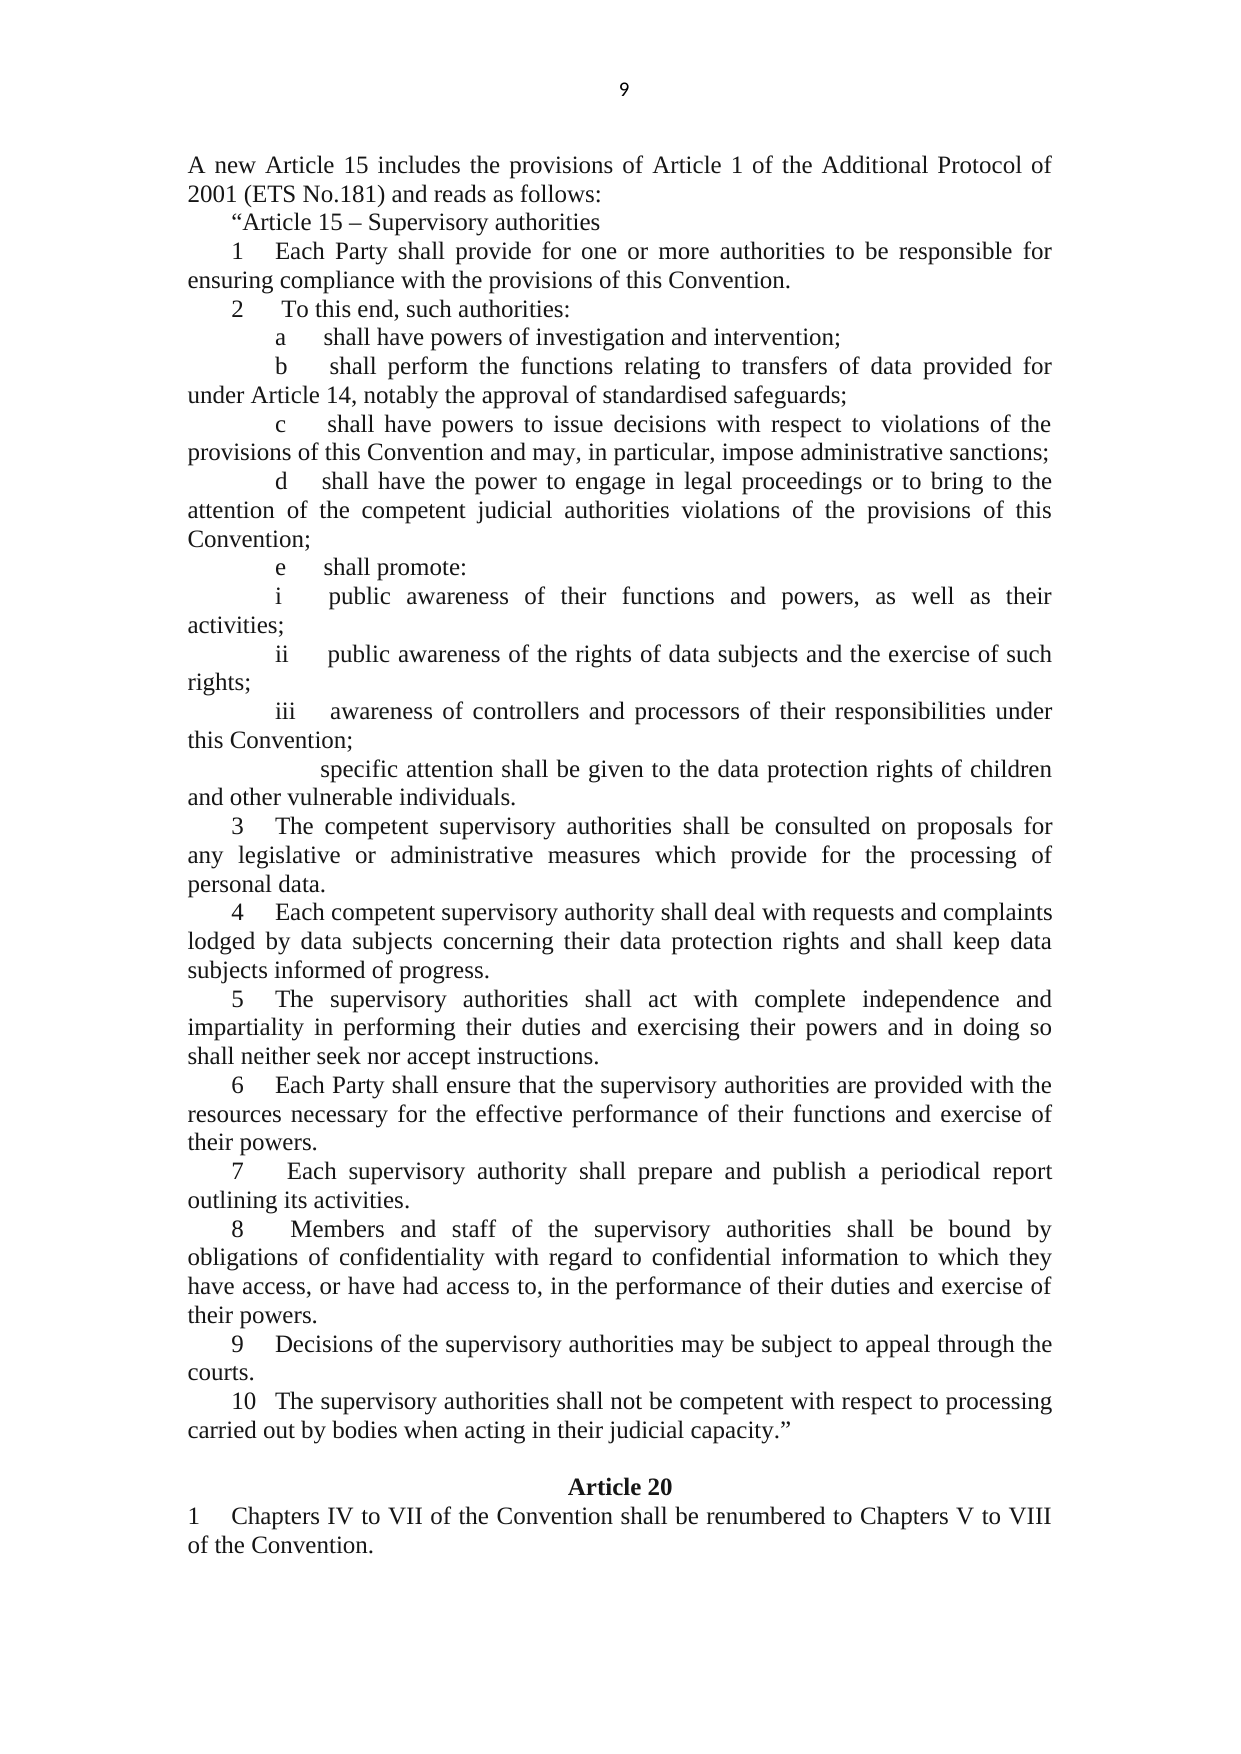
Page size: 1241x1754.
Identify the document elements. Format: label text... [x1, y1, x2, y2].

text specific attention shall be given to the data protection rights of children and other vulnerable individuals. [187, 754, 1053, 811]
text iii awareness of controllers and processors of their responsibilities under this Convention; [187, 696, 1053, 754]
text d shall have the power to engage in legal proceedings or to bring to the attention of the competent judicial authorities violations of the provisions of this Convention; [187, 466, 1053, 552]
text b shall perform the functions relating to transfers of data provided for under Article 14, notably the approval of standardised safeguards; [187, 351, 1053, 409]
text 5 The supervisory authorities shall act with complete independence and impartiality in performing their duties and exercising their powers and in doing so shall neither seek nor accept instructions. [187, 984, 1053, 1070]
text 9 Decisions of the supervisory authorities may be subject to appeal through the courts. [187, 1329, 1053, 1386]
text A new Article 15 includes the provisions of Article 1 of the Additional Protocol of 2001 (ETS No.181) and reads as follows: [187, 150, 1053, 207]
text c shall have powers to issue decisions with respect to violations of the provisions of this Convention and may, in particular, impose administrative sanctions; [187, 409, 1053, 466]
text Article 20 [187, 1472, 1053, 1501]
text 2 To this end, such authorities: [187, 294, 1053, 322]
text “Article 15 – Supervisory authorities [187, 207, 1053, 236]
text 3 The competent supervisory authorities shall be consulted on proposals for any legislative or administrative measures which provide for the processing of personal data. [187, 811, 1053, 897]
text 1 Each Party shall provide for one or more authorities to be responsible for ensuring compliance with the provisions of this Convention. [187, 236, 1053, 294]
text 1 Chapters IV to VII of the Convention shall be renumbered to Chapters V to VIII of the Convention. [187, 1501, 1053, 1559]
text 7 Each supervisory authority shall prepare and publish a periodical report outlining its activities. [187, 1156, 1053, 1214]
text ii public awareness of the rights of data subjects and the exercise of such rights; [187, 639, 1053, 696]
text 10 The supervisory authorities shall not be competent with respect to processing carried out by bodies when acting in their judicial capacity.” [187, 1386, 1053, 1444]
text e shall promote: [187, 552, 1053, 581]
text a shall have powers of investigation and intervention; [187, 322, 1053, 351]
text 6 Each Party shall ensure that the supervisory authorities are provided with the resources necessary for the effective performance of their functions and exercise of their powers. [187, 1070, 1053, 1156]
text 8 Members and staff of the supervisory authorities shall be bound by obligations of confidentiality with regard to confidential information to which they have access, or have had access to, in the performance of their duties and exercise of their powers. [187, 1214, 1053, 1329]
text 4 Each competent supervisory authority shall deal with requests and complaints lodged by data subjects concerning their data protection rights and shall keep data subjects informed of progress. [187, 897, 1053, 984]
text i public awareness of their functions and powers, as well as their activities; [187, 581, 1053, 639]
